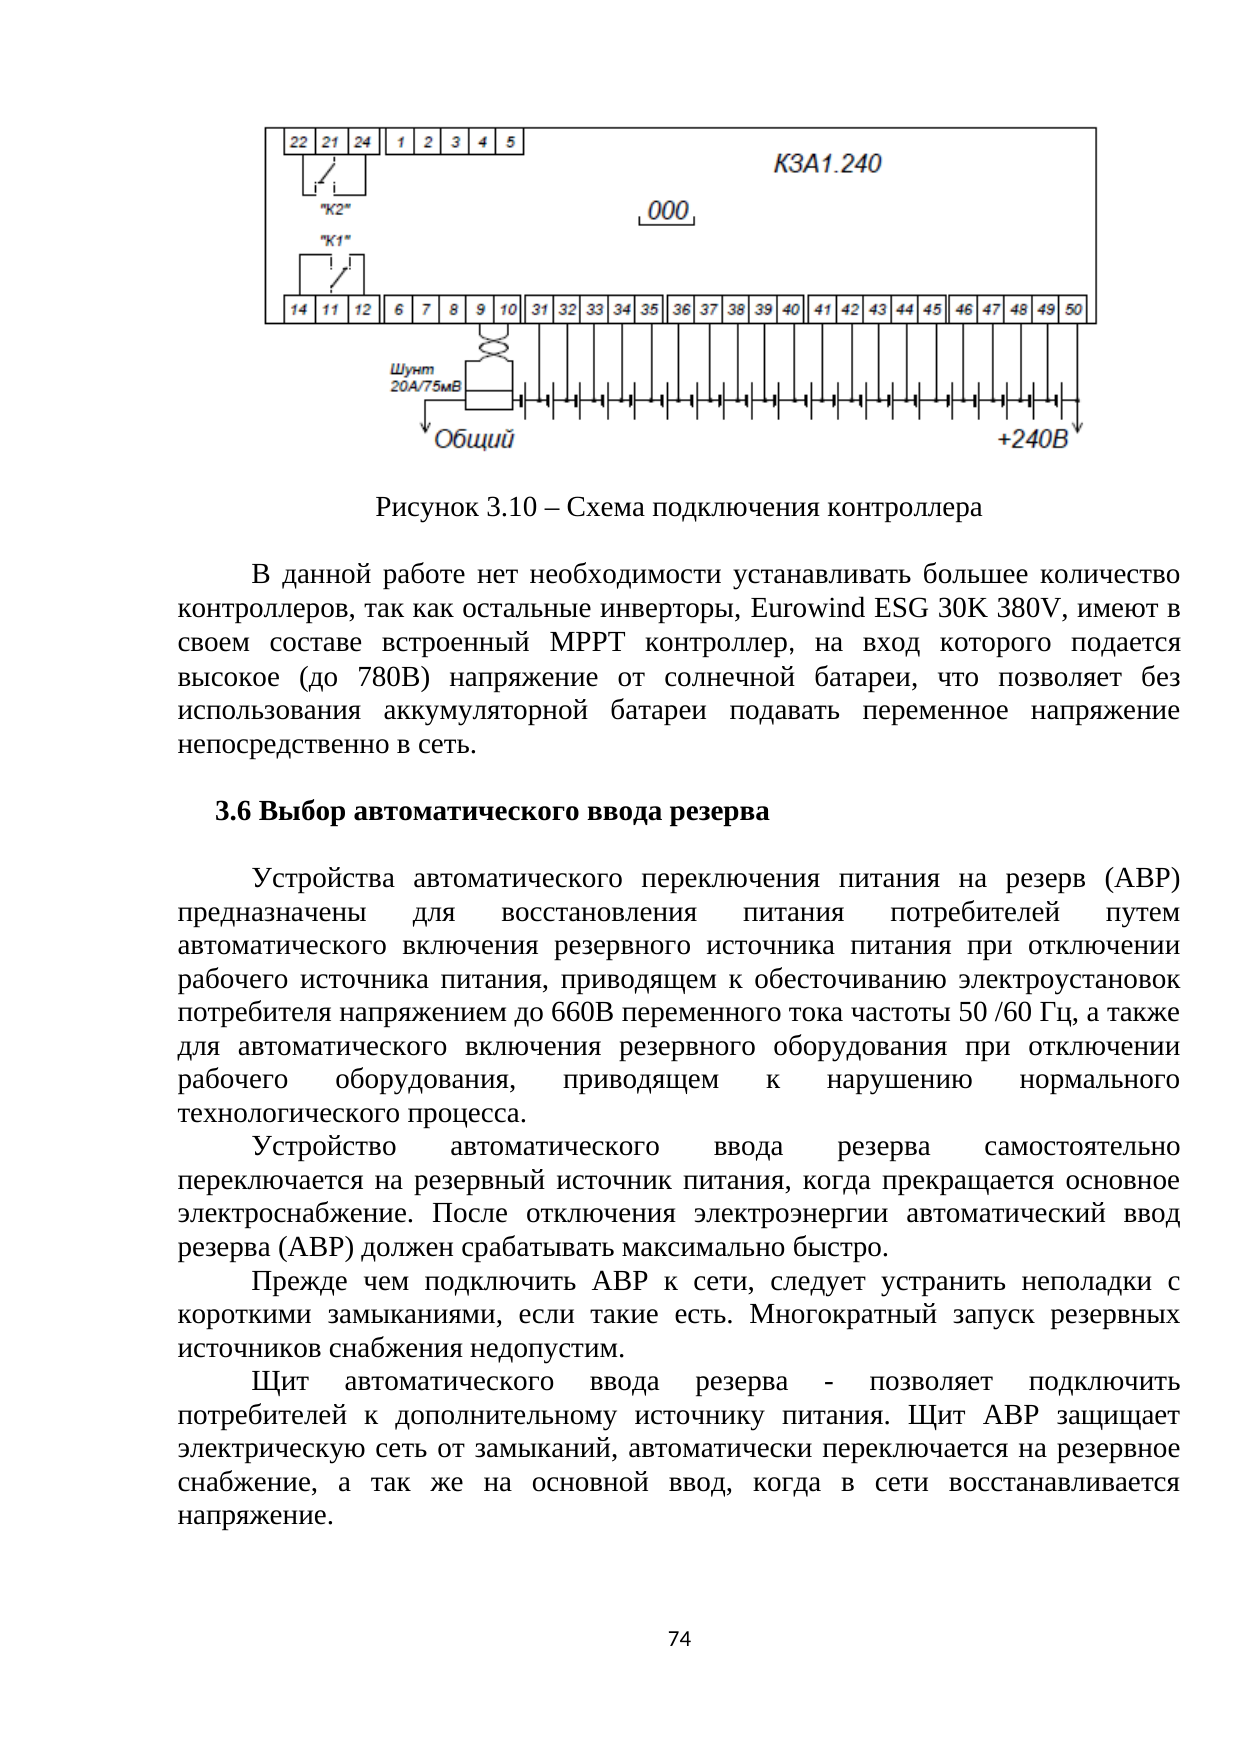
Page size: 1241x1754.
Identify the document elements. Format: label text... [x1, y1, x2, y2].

list Рисунок 3.10 – Схема подключения контроллера [177, 489, 1181, 523]
text Прежде чем подключить АВР к сети, следует устранить неполадки с короткими замыканиями, если такие есть. Многократный запуск резервных источников снабжения недопустим. [177, 1263, 1181, 1363]
text Устройства автоматического переключения питания на резерв (АВР) предназначены для восстановления питания потребителей путем автоматического включения резервного источника питания при отключении рабочего источника питания, приводящем к обесточиванию электроустановок потребителя напряжением до 660В переменного тока частоты 50 /60 Гц, а также для автоматического включения резервного оборудования при отключении рабочего оборудования, приводящем к нарушению нормального технологического процесса. [177, 860, 1181, 1128]
text Щит автоматического ввода резерва - позволяет подключить потребителей к дополнительному источнику питания. Щит АВР защищает электрическую сеть от замыканий, автоматически переключается на резервное снабжение, а так же на основной ввод, когда в сети восстанавливается напряжение. [177, 1363, 1181, 1531]
text Устройство автоматического ввода резерва самостоятельно переключается на резервный источник питания, когда прекращается основное электроснабжение. После отключения электроэнергии автоматический ввод резерва (АВР) должен срабатывать максимально быстро. [177, 1128, 1181, 1263]
picture [254, 118, 1105, 456]
list Выбор автоматического ввода резерва [215, 793, 1181, 827]
text В данной работе нет необходимости устанавливать большее количество контроллеров, так как остальные инверторы, Eurowind ESG 30K 380V, имеют в своем составе встроенный МРРТ контроллер, на вход которого подается высокое (до 780В) напряжение от солнечной батареи, что позволяет без использования аккумуляторной батареи подавать переменное напряжение непосредственно в сеть. [177, 556, 1181, 759]
